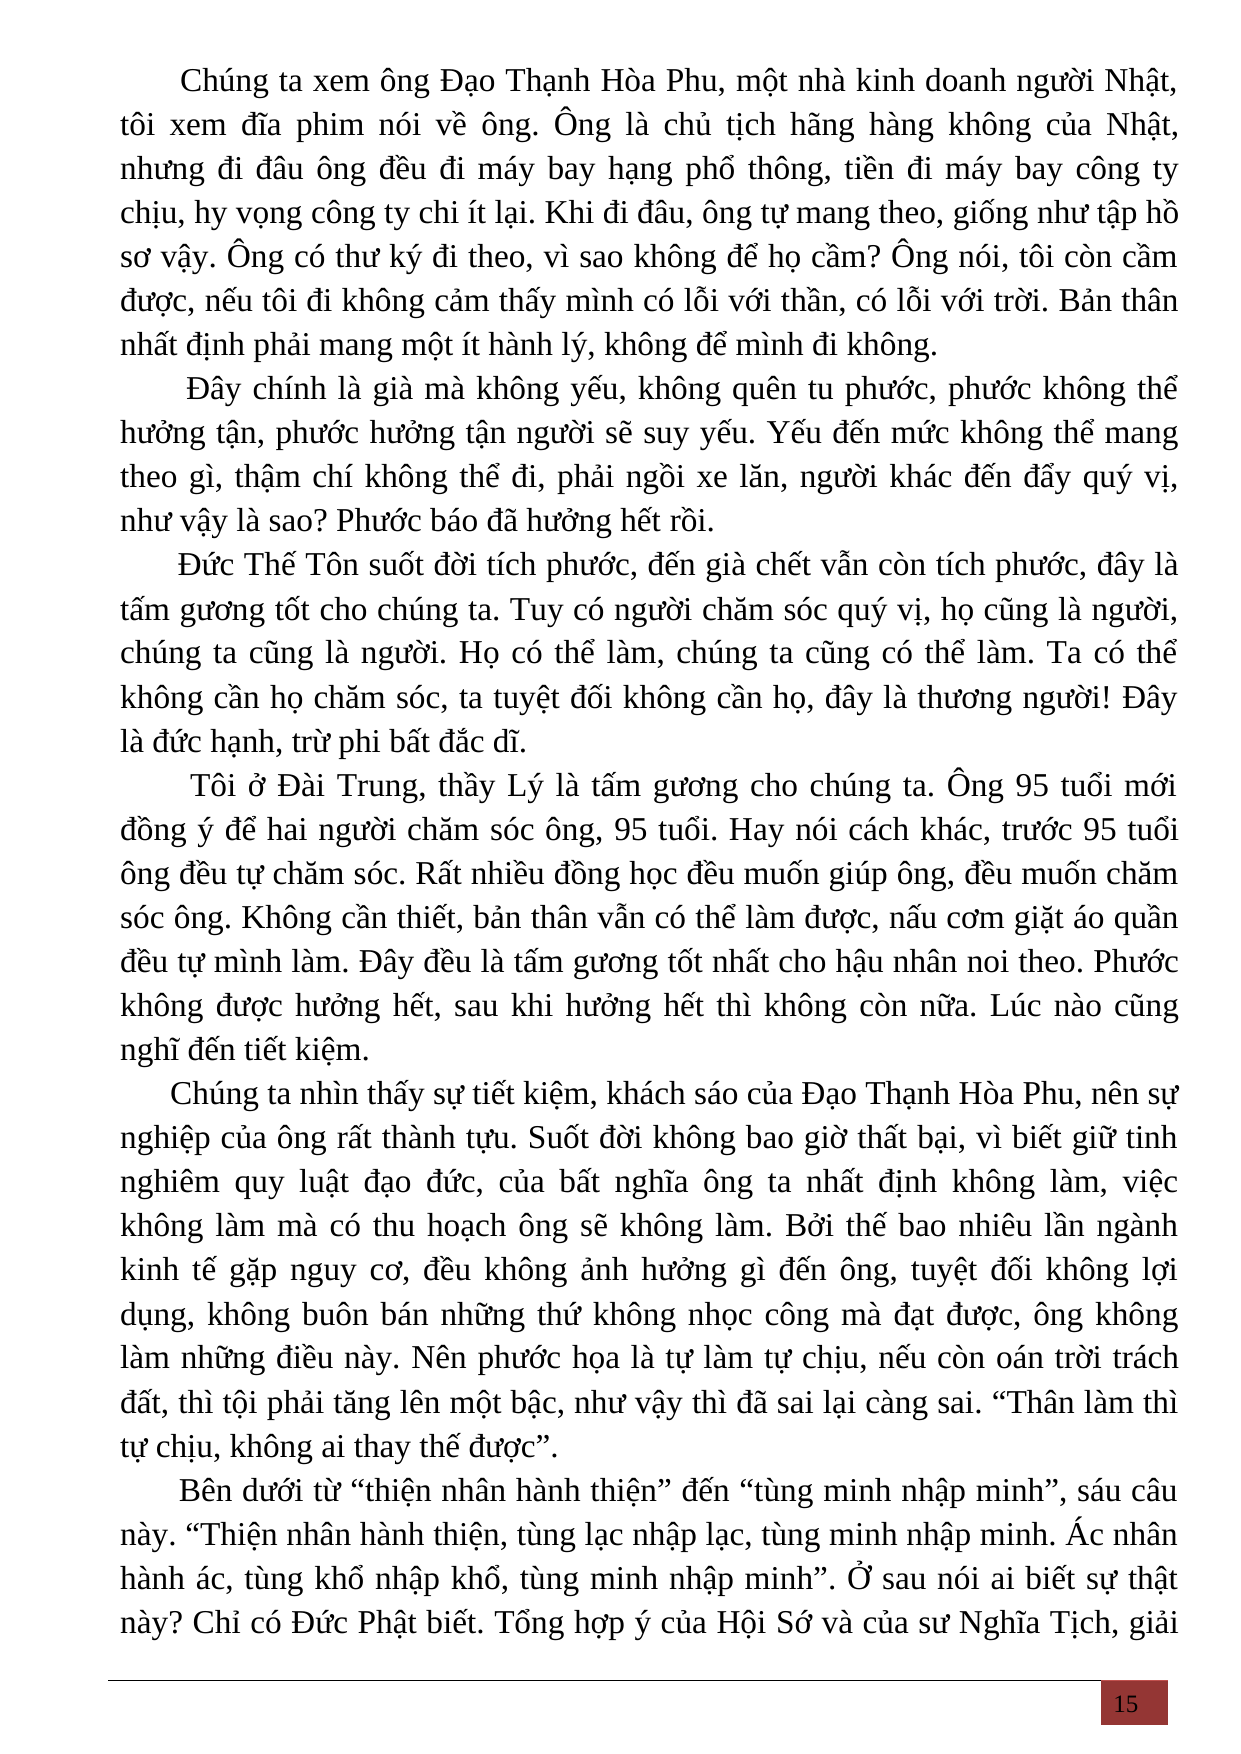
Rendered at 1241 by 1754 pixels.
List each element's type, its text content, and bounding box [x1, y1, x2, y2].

text Đức Thế Tôn suốt đời tích phước, đến già chết vẫn còn tích phước, đây là tấm gương tốt cho chúng ta. Tuy có người chăm sóc quý vị, họ cũng là người, chúng ta cũng là người. Họ có thể làm, chúng ta cũng có thể làm. Ta có thể không cần họ chăm sóc, ta tuyệt đối không cần họ, đây là thương người! Đây là đức hạnh, trừ phi bất đắc dĩ. [120, 545, 1180, 759]
text Tôi ở Đài Trung, thầy Lý là tấm gương cho chúng ta. Ông 95 tuổi mới đồng ý để hai người chăm sóc ông, 95 tuổi. Hay nói cách khác, trước 95 tuổi ông đều tự chăm sóc. Rất nhiều đồng học đều muốn giúp ông, đều muốn chăm sóc ông. Không cần thiết, bản thân vẫn có thể làm được, nấu cơm giặt áo quần đều tự mình làm. Đây đều là tấm gương tốt nhất cho hậu nhân noi theo. Phước không được hưởng hết, sau khi hưởng hết thì không còn nữa. Lúc nào cũng nghĩ đến tiết kiệm. [120, 765, 1180, 1068]
text Đây chính là già mà không yếu, không quên tu phước, phước không thể hưởng tận, phước hưởng tận người sẽ suy yếu. Yếu đến mức không thể mang theo gì, thậm chí không thể đi, phải ngồi xe lăn, người khác đến đẩy quý vị, như vậy là sao? Phước báo đã hưởng hết rồi. [120, 368, 1180, 539]
text Chúng ta nhìn thấy sự tiết kiệm, khách sáo của Đạo Thạnh Hòa Phu, nên sự nghiệp của ông rất thành tựu. Suốt đời không bao giờ thất bại, vì biết giữ tinh nghiêm quy luật đạo đức, của bất nghĩa ông ta nhất định không làm, việc không làm mà có thu hoạch ông sẽ không làm. Bởi thế bao nhiêu lần ngành kinh tế gặp nguy cơ, đều không ảnh hưởng gì đến ông, tuyệt đối không lợi dụng, không buôn bán những thứ không nhọc công mà đạt được, ông không làm những điều này. Nên phước họa là tự làm tự chịu, nếu còn oán trời trách đất, thì tội phải tăng lên một bậc, như vậy thì đã sai lại càng sai. “Thân làm thì tự chịu, không ai thay thế được”. [120, 1073, 1180, 1464]
text Chúng ta xem ông Đạo Thạnh Hòa Phu, một nhà kinh doanh người Nhật, tôi xem đĩa phim nói về ông. Ông là chủ tịch hãng hàng không của Nhật, nhưng đi đâu ông đều đi máy bay hạng phổ thông, tiền đi máy bay công ty chịu, hy vọng công ty chi ít lại. Khi đi đâu, ông tự mang theo, giống như tập hồ sơ vậy. Ông có thư ký đi theo, vì sao không để họ cầm? Ông nói, tôi còn cầm được, nếu tôi đi không cảm thấy mình có lỗi với thần, có lỗi với trời. Bản thân nhất định phải mang một ít hành lý, không để mình đi không. [120, 60, 1180, 363]
